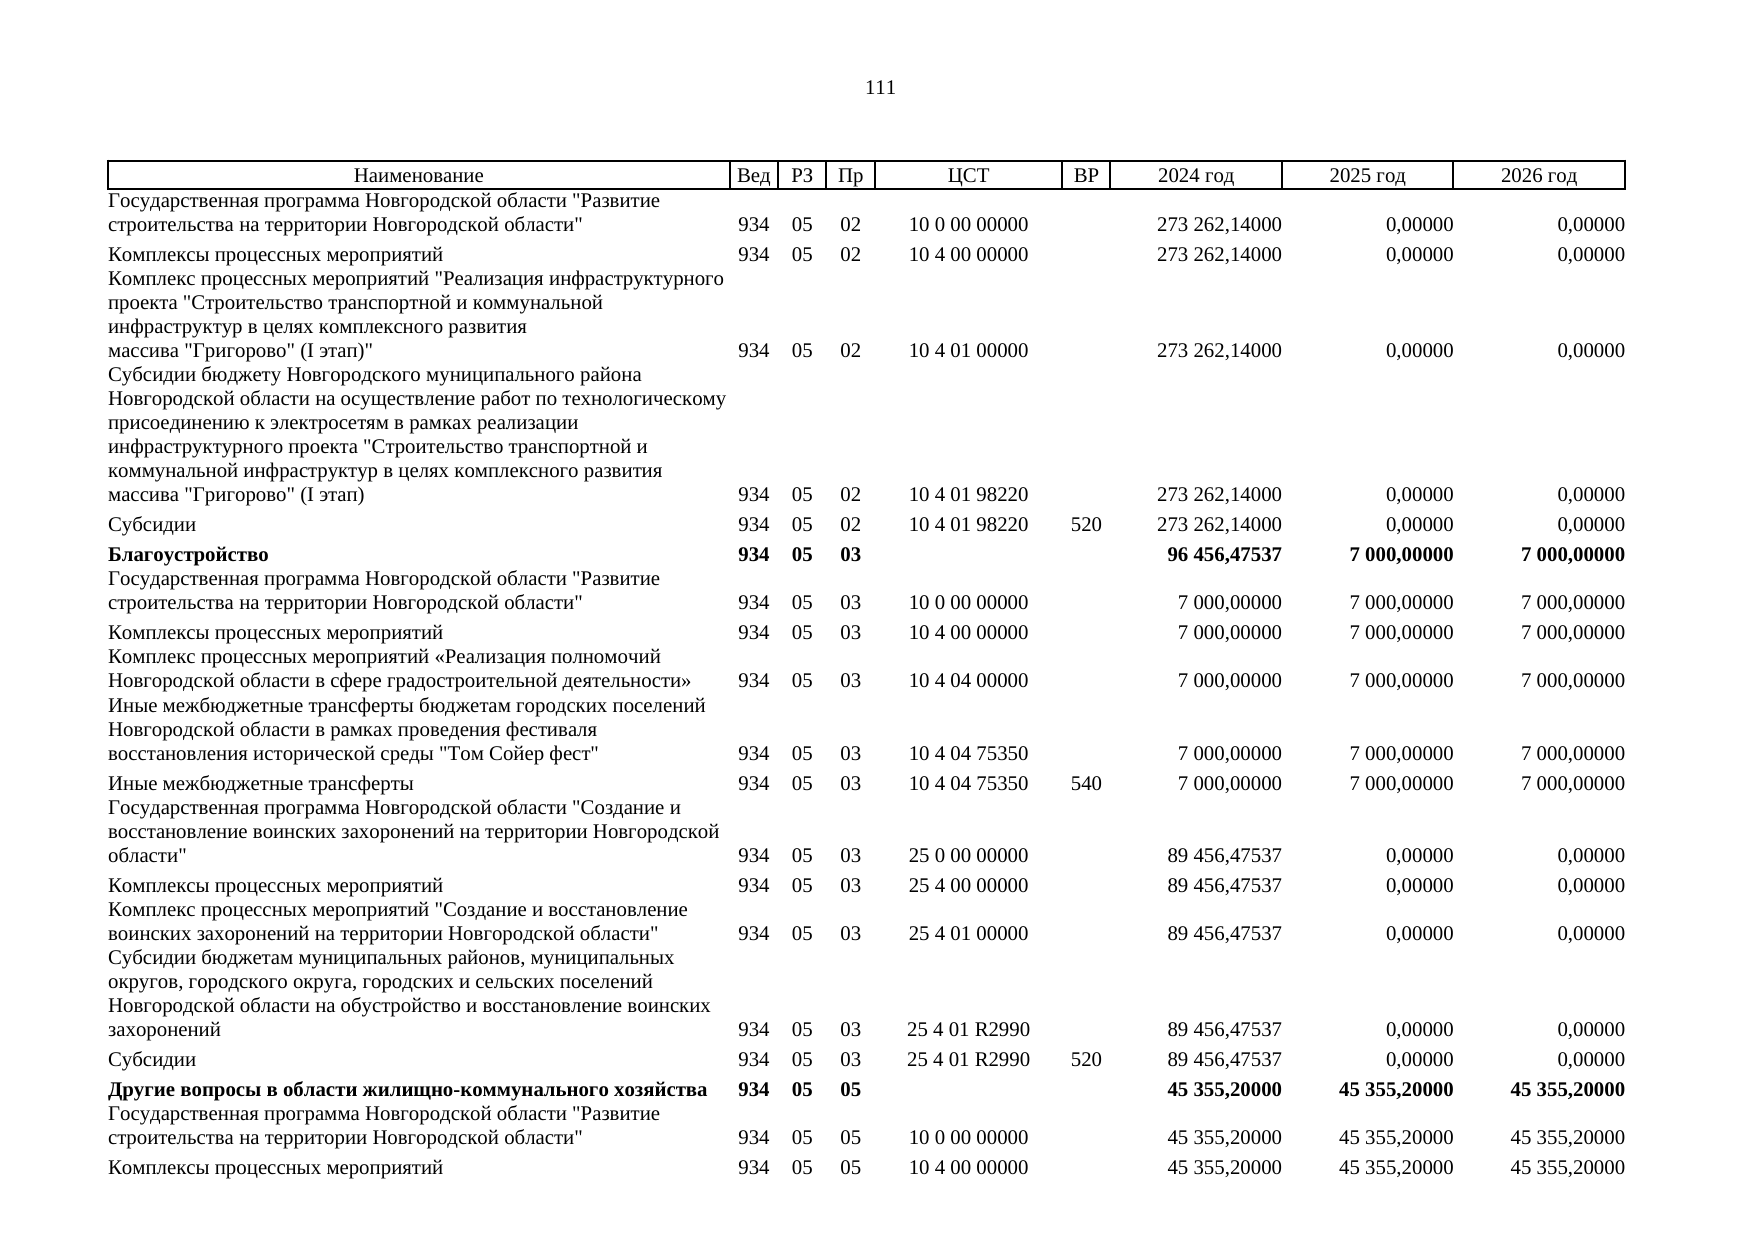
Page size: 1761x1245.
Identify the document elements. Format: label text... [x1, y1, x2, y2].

table_header Пр [827, 162, 874, 187]
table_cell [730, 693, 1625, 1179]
table_header Наименование [109, 162, 729, 187]
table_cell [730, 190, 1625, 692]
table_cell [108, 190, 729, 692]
table_header ЦСТ [876, 162, 1061, 187]
table_header РЗ [779, 162, 825, 187]
table_header 2026 год [1454, 162, 1624, 187]
table_header Вед [731, 162, 777, 187]
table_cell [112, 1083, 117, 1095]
table_header ВР [1063, 162, 1109, 187]
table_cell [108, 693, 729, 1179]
table_header 2025 год [1283, 162, 1452, 187]
table_header 2024 год [1111, 162, 1281, 187]
